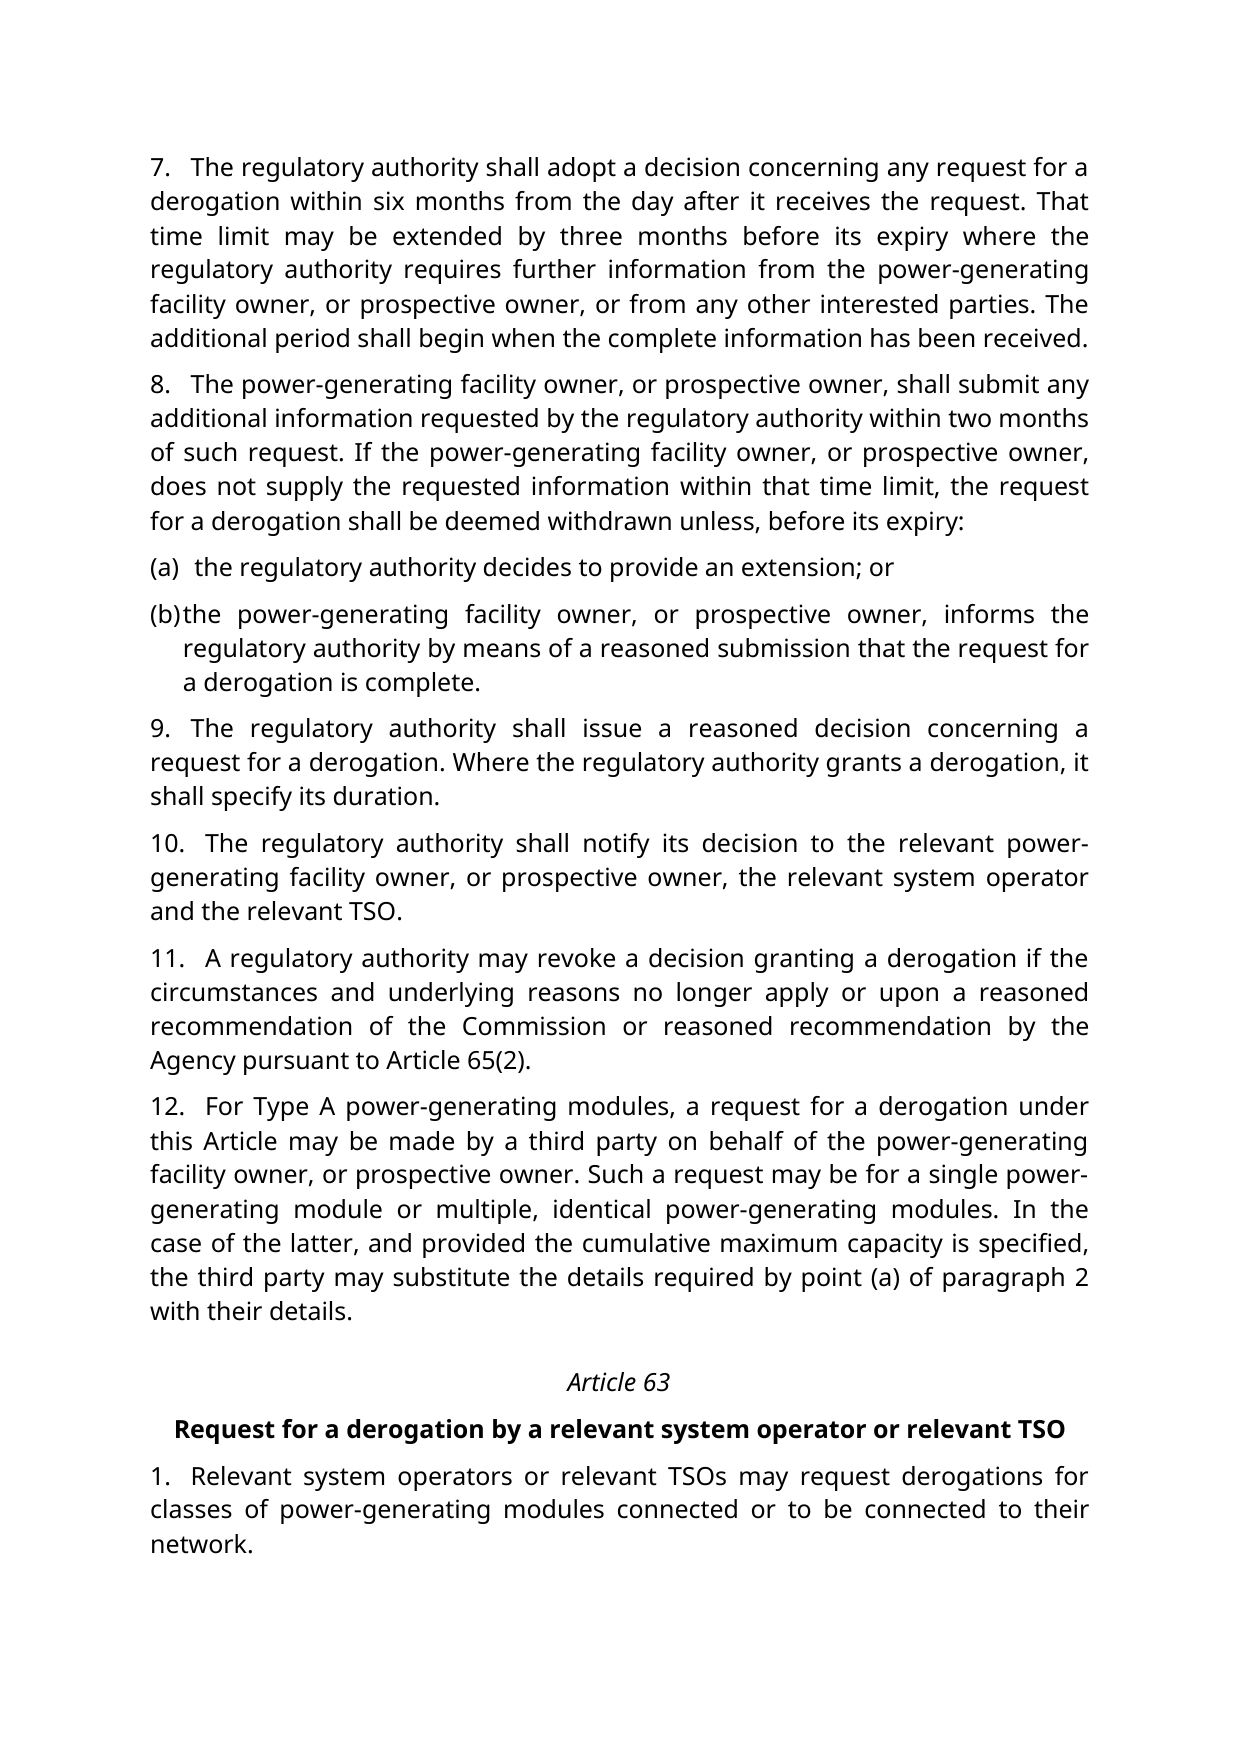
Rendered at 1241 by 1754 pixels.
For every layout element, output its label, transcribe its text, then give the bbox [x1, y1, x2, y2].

table_header the power-generating facility owner, or prospective owner, informs the regulatory authority by means of a reasoned submission that the request for a derogation is complete. [183, 584, 1090, 698]
table_header (b) [150, 584, 183, 698]
text 8. The power-generating facility owner, or prospective owner, shall submit any additional information requested by the regulatory authority within two months of such request. If the power-generating facility owner, or prospective owner, does not supply the requested information within that time limit, the request for a derogation shall be deemed withdrawn unless, before its expiry: [150, 367, 1090, 537]
text 12. For Type A power-generating modules, a request for a derogation under this Article may be made by a third party on behalf of the power-generating facility owner, or prospective owner. Such a request may be for a single power-generating module or multiple, identical power-generating modules. In the case of the latter, and provided the cumulative maximum capacity is specified, the third party may substitute the details required by point (a) of paragraph 2 with their details. [150, 1089, 1090, 1327]
text 1. Relevant system operators or relevant TSOs may request derogations for classes of power-generating modules connected or to be connected to their network. [150, 1458, 1090, 1560]
table_header (a) [150, 537, 194, 584]
text 7. The regulatory authority shall adopt a decision concerning any request for a derogation within six months from the day after it receives the request. That time limit may be extended by three months before its expiry where the regulatory authority requires further information from the power-generating facility owner, or prospective owner, or from any other interested parties. The additional period shall begin when the complete information has been received. [150, 150, 1090, 354]
text 10. The regulatory authority shall notify its decision to the relevant power-generating facility owner, or prospective owner, the relevant system operator and the relevant TSO. [150, 826, 1090, 928]
text 11. A regulatory authority may revoke a decision granting a derogation if the circumstances and underlying reasons no longer apply or upon a reasoned recommendation of the Commission or reasoned recommendation by the Agency pursuant to Article 65(2). [150, 940, 1090, 1077]
table_header the regulatory authority decides to provide an extension; or [194, 537, 1090, 584]
text Article 63 [150, 1365, 1090, 1399]
text 9. The regulatory authority shall issue a reasoned decision concerning a request for a derogation. Where the regulatory authority grants a derogation, it shall specify its duration. [150, 711, 1090, 813]
text Request for a derogation by a relevant system operator or relevant TSO [150, 1412, 1090, 1446]
